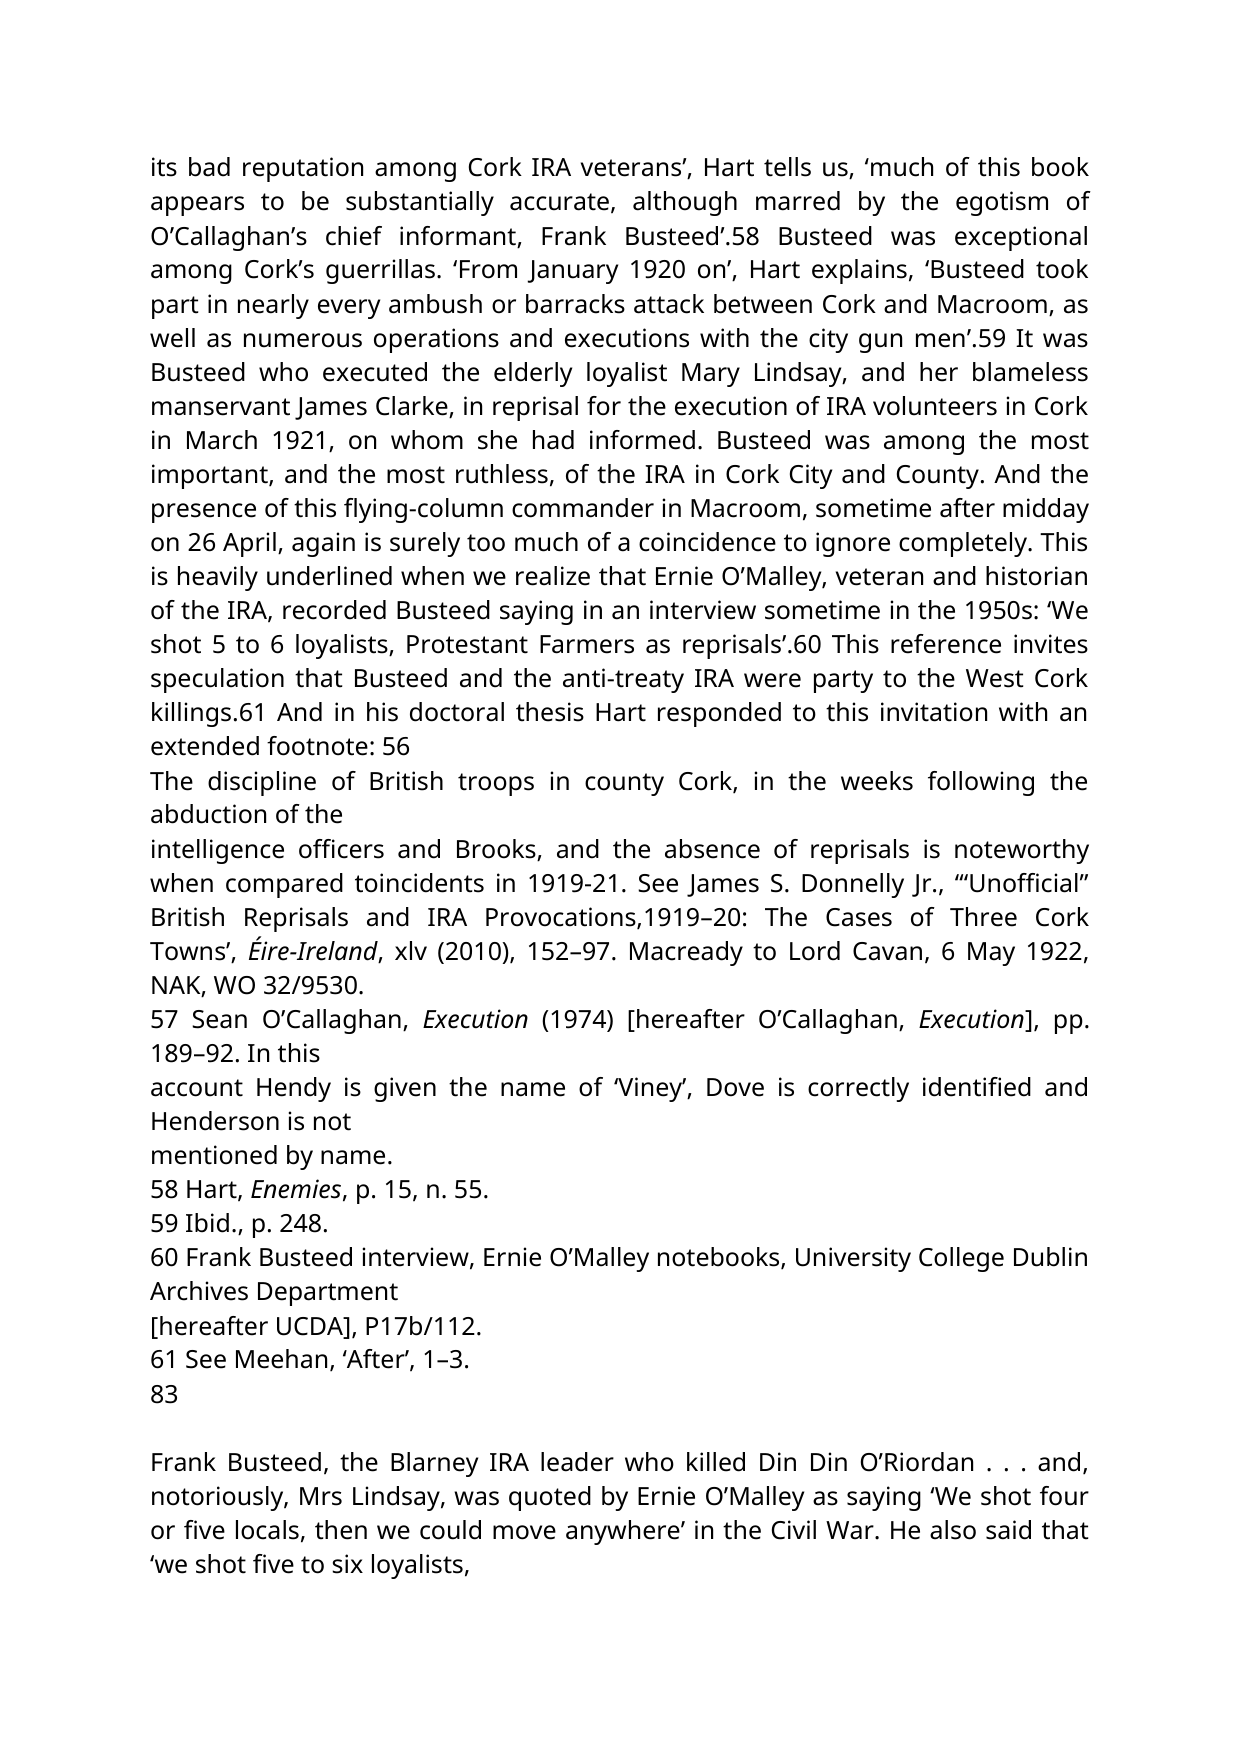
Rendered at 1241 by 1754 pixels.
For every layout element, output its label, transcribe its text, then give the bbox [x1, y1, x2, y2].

text 58 Hart, Enemies, p. 15, n. 55. [150, 1172, 1090, 1206]
text The discipline of British troops in county Cork, in the weeks following the abduction of the [150, 763, 1090, 831]
text Frank Busteed, the Blarney IRA leader who killed Din Din O’Riordan . . . and, notoriously, Mrs Lindsay, was quoted by Ernie O’Malley as saying ‘We shot four or five locals, then we could move anywhere’ in the Civil War. He also said that ‘we shot five to six loyalists, [150, 1444, 1090, 1581]
text account Hendy is given the name of ‘Viney’, Dove is correctly identified and Henderson is not [150, 1070, 1090, 1138]
text mentioned by name. [150, 1138, 1090, 1172]
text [150, 150, 1090, 763]
text 60 Frank Busteed interview, Ernie O’Malley notebooks, University College Dublin Archives Department [150, 1240, 1090, 1308]
text 61 See Meehan, ‘After’, 1–3. [150, 1342, 1090, 1376]
text 83 [150, 1376, 1090, 1410]
text 57 Sean O’Callaghan, Execution (1974) [hereafter O’Callaghan, Execution], pp. 189–92. In this [150, 1002, 1090, 1070]
text [hereafter UCDA], P17b/112. [150, 1308, 1090, 1342]
text intelligence officers and Brooks, and the absence of reprisals is noteworthy when compared toincidents in 1919-21. See James S. Donnelly Jr., ‘“Unofficial” British Reprisals and IRA Provocations,1919–20: The Cases of Three Cork Towns’, Éire-Ireland, xlv (2010), 152–97. Macready to Lord Cavan, 6 May 1922, NAK, WO 32/9530. [150, 831, 1090, 1002]
text 59 Ibid., p. 248. [150, 1206, 1090, 1240]
